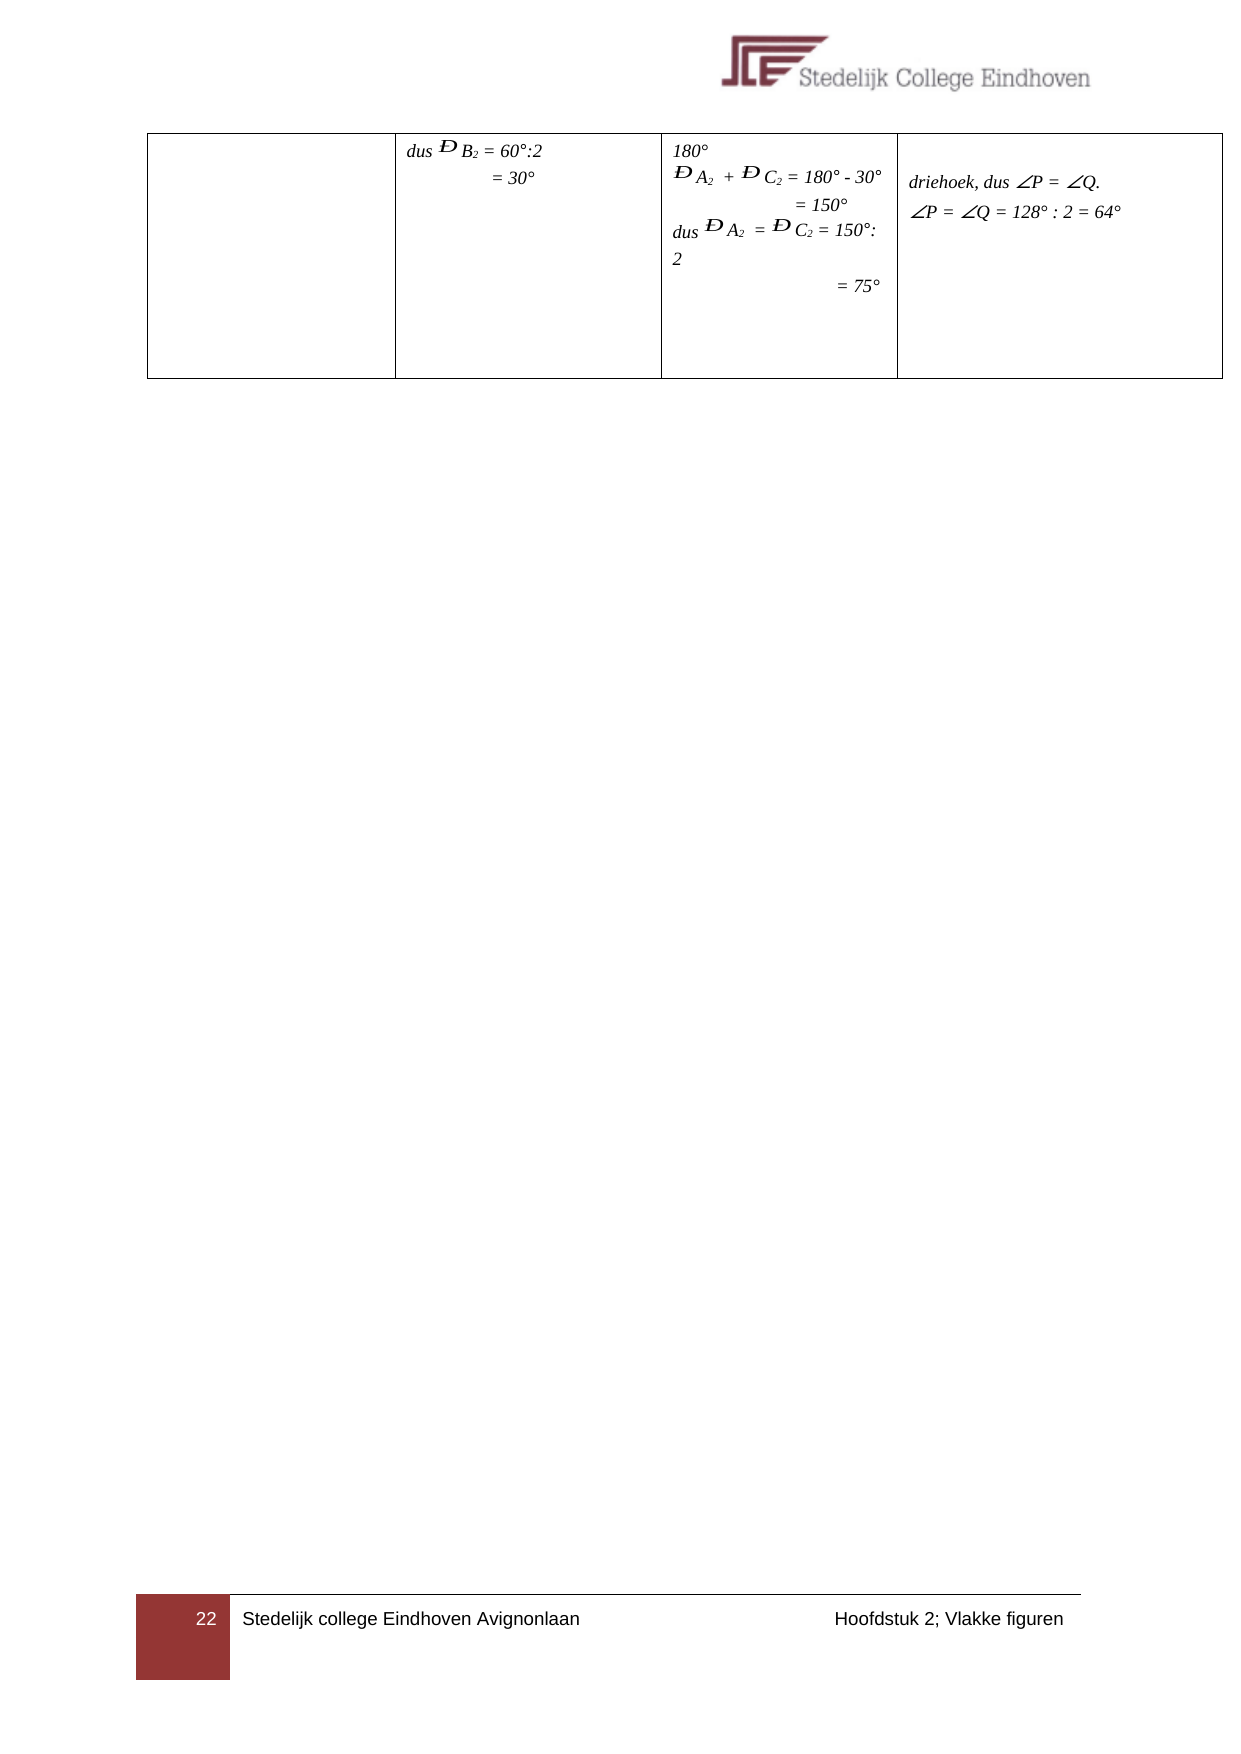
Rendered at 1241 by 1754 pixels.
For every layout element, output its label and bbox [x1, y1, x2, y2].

table_cell [396, 134, 661, 378]
table_cell [662, 134, 897, 378]
table_cell [148, 134, 395, 378]
table_cell [898, 134, 1222, 378]
